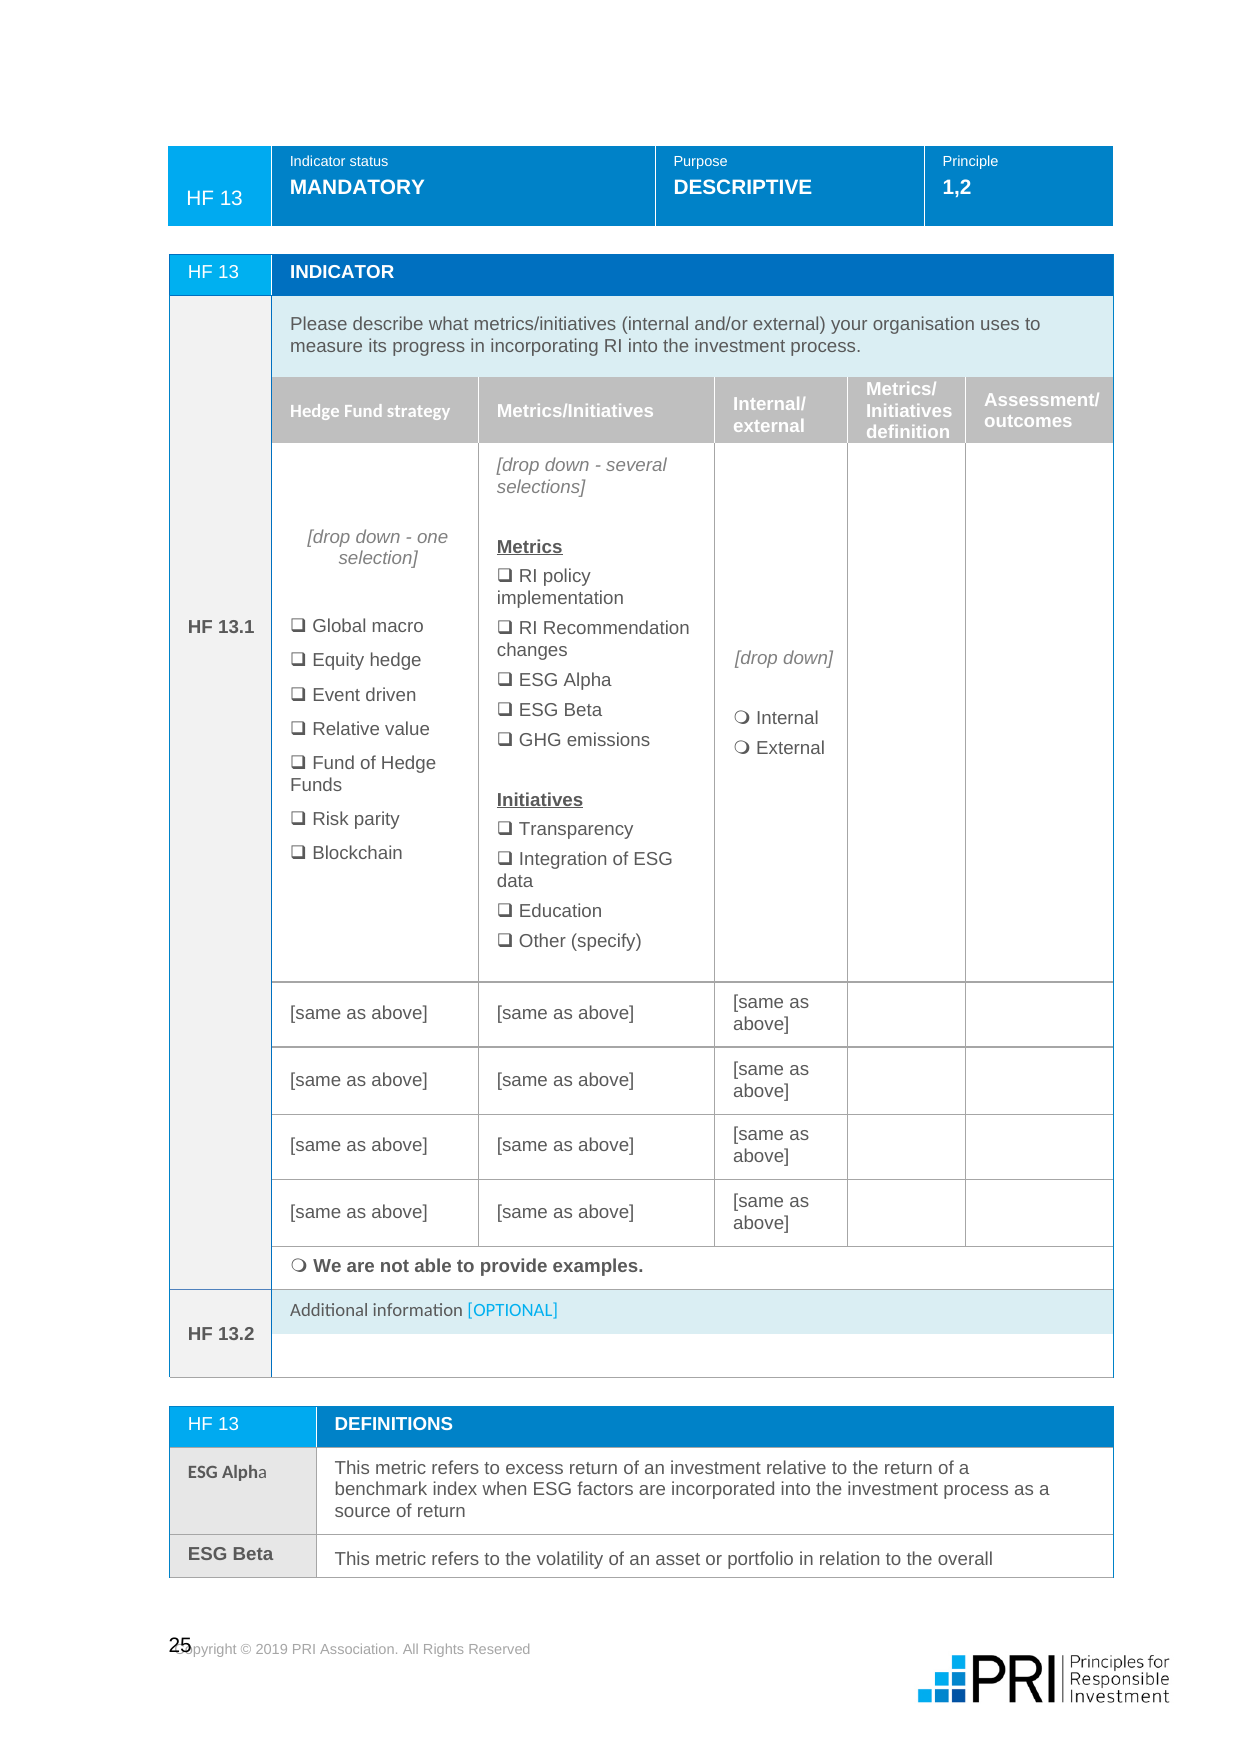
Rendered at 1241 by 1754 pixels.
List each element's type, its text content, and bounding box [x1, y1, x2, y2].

table_cell [same as above] [272, 983, 478, 1046]
table_cell [966, 983, 1113, 1046]
table_cell DESCRIPTIVE [656, 169, 924, 226]
table_cell [same as above] [479, 983, 714, 1046]
table_cell [same as above] [272, 1115, 478, 1178]
table_header Indicator status [272, 146, 655, 169]
table_header INDICATOR [272, 255, 1113, 295]
table_cell [848, 443, 965, 981]
table_cell [same as above] [479, 1180, 714, 1246]
table_cell MANDATORY [272, 169, 655, 226]
table_cell [966, 1048, 1113, 1113]
table_cell ESG Beta [170, 1535, 316, 1577]
table_cell [same as above] [715, 1180, 847, 1246]
table_cell [same as above] [715, 983, 847, 1046]
table_cell [same as above] [715, 1115, 847, 1178]
table_cell HF 13.1 [170, 296, 271, 1289]
table_cell This metric refers to excess return of an investment relative to the return of a benchmark index when ESG factors are incorporated into the investment process as a source of return [317, 1448, 1113, 1534]
table_header Purpose [656, 146, 924, 169]
table_cell [same as above] [272, 1180, 478, 1246]
table_cell [848, 1115, 965, 1178]
table_cell [848, 1180, 965, 1246]
table_cell [same as above] [479, 1048, 714, 1113]
table_cell [848, 983, 965, 1046]
table_cell Additional information [OPTIONAL] [272, 1290, 1113, 1334]
table_cell [drop down] Internal External [715, 443, 847, 981]
table_header Principle [925, 146, 1113, 169]
table_cell Metrics/Initiatives [479, 377, 714, 443]
table_cell [drop down - several selections] Metrics RI policy implementation RI Recommendation changes ESG Alpha ESG Beta GHG emissions Initiatives Transparency Integration of ESG data Education Other (specify) [479, 443, 714, 981]
picture [622, 1580, 1241, 1753]
table_header HF 13 [170, 1407, 316, 1447]
table_header DEFINITIONS [317, 1407, 1113, 1447]
table_cell [same as above] [715, 1048, 847, 1113]
table_cell 1,2 [925, 169, 1113, 226]
table_cell Hedge Fund strategy [272, 377, 478, 443]
table_cell Assessment/outcomes [966, 377, 1113, 443]
table_header HF 13 [170, 255, 271, 295]
table_cell [966, 443, 1113, 981]
table_cell HF 13.2 [170, 1290, 271, 1377]
table_cell Internal/external [715, 377, 847, 443]
table_cell ESG Alpha [170, 1448, 316, 1534]
table_cell Metrics/ Initiatives definition [848, 377, 965, 443]
table_cell [same as above] [272, 1048, 478, 1113]
table_cell [same as above] [479, 1115, 714, 1178]
table_cell [966, 1115, 1113, 1178]
table_cell [848, 1048, 965, 1113]
table_cell We are not able to provide examples. [272, 1247, 1113, 1289]
table_cell [272, 1334, 1113, 1377]
table_cell Please describe what metrics/initiatives (internal and/or external) your organisation uses to measure its progress in incorporating RI into the investment process. [272, 296, 1113, 377]
table_cell [drop down - one selection] Global macro Equity hedge Event driven Relative value Fund of Hedge Funds Risk parity Blockchain [272, 443, 478, 981]
table_cell [966, 1180, 1113, 1246]
table_header HF 13 [168, 146, 271, 226]
